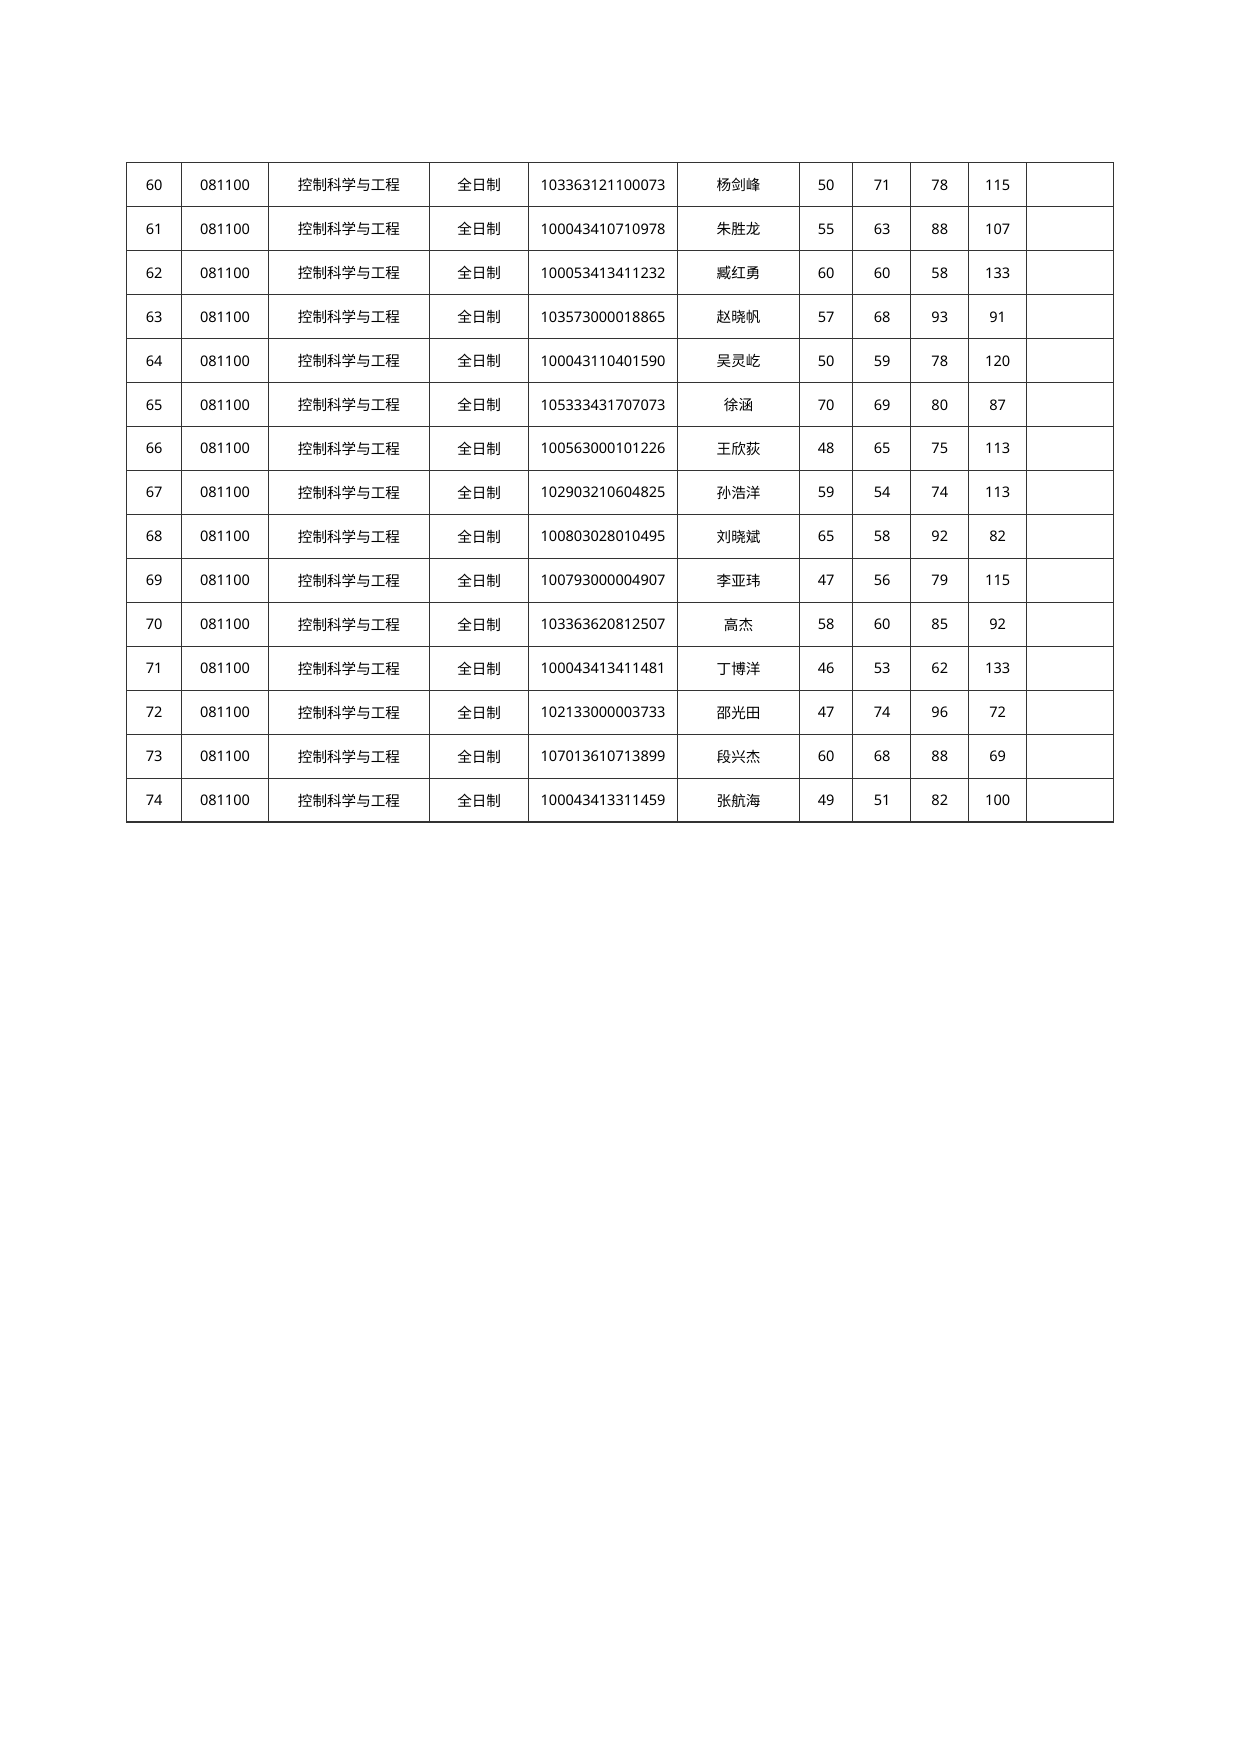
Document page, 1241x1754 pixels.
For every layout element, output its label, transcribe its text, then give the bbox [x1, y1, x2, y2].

table_cell 65 [800, 515, 852, 558]
table_cell 100043110401590 [529, 339, 677, 382]
table_cell 081100 [182, 383, 268, 426]
table_cell 张航海 [678, 779, 799, 821]
table_cell 60 [853, 251, 910, 294]
table_cell 控制科学与工程 [269, 163, 429, 206]
table_cell 081100 [182, 735, 268, 777]
table_cell 控制科学与工程 [269, 647, 429, 689]
table_cell 107013610713899 [529, 735, 677, 777]
table_cell 55 [800, 207, 852, 250]
table_cell 78 [911, 339, 968, 382]
table_cell 全日制 [430, 559, 528, 602]
table_cell 96 [911, 691, 968, 733]
table_cell 65 [853, 427, 910, 470]
table_cell 74 [911, 471, 968, 514]
table_cell 58 [911, 251, 968, 294]
table_cell 全日制 [430, 515, 528, 558]
table_cell 103363121100073 [529, 163, 677, 206]
table_cell 58 [800, 603, 852, 646]
table_cell 73 [127, 735, 181, 777]
table_cell 控制科学与工程 [269, 427, 429, 470]
table_cell 102133000003733 [529, 691, 677, 733]
table_cell 60 [800, 735, 852, 777]
table_cell 75 [911, 427, 968, 470]
table_cell 107 [969, 207, 1026, 250]
table_cell 60 [800, 251, 852, 294]
table_cell 全日制 [430, 471, 528, 514]
table_cell 133 [969, 647, 1026, 689]
table_cell 全日制 [430, 295, 528, 338]
table_cell 71 [127, 647, 181, 689]
table_cell 081100 [182, 515, 268, 558]
table_cell 58 [853, 515, 910, 558]
table_cell 68 [853, 295, 910, 338]
table_cell 控制科学与工程 [269, 251, 429, 294]
table_cell 控制科学与工程 [269, 603, 429, 646]
table_cell 081100 [182, 163, 268, 206]
table_cell [1027, 515, 1113, 558]
table_cell 115 [969, 559, 1026, 602]
table_cell [1027, 471, 1113, 514]
table_cell 高杰 [678, 603, 799, 646]
table_cell 68 [127, 515, 181, 558]
table_cell [1027, 735, 1113, 777]
table_cell 87 [969, 383, 1026, 426]
table_cell 65 [127, 383, 181, 426]
table_cell 64 [127, 339, 181, 382]
table_cell [1027, 779, 1113, 821]
table_cell 79 [911, 559, 968, 602]
table_cell 081100 [182, 647, 268, 689]
table_cell 100043413311459 [529, 779, 677, 821]
table_cell 66 [127, 427, 181, 470]
table_cell 82 [969, 515, 1026, 558]
table_cell 62 [127, 251, 181, 294]
table_cell 49 [800, 779, 852, 821]
table_cell 60 [853, 603, 910, 646]
table_cell 100043410710978 [529, 207, 677, 250]
table_cell 91 [969, 295, 1026, 338]
table_cell [1027, 295, 1113, 338]
table_cell 70 [127, 603, 181, 646]
table_cell [1027, 647, 1113, 689]
table_cell 朱胜龙 [678, 207, 799, 250]
table_cell 控制科学与工程 [269, 691, 429, 733]
table_cell 50 [800, 163, 852, 206]
table_cell 王欣荻 [678, 427, 799, 470]
table_cell 吴灵屹 [678, 339, 799, 382]
table_cell 74 [127, 779, 181, 821]
table_cell [1027, 383, 1113, 426]
table_cell 控制科学与工程 [269, 779, 429, 821]
table_cell 57 [800, 295, 852, 338]
table_cell 63 [853, 207, 910, 250]
table_cell 71 [853, 163, 910, 206]
table_cell 控制科学与工程 [269, 339, 429, 382]
table_cell 72 [127, 691, 181, 733]
table_cell [1027, 251, 1113, 294]
table_cell 081100 [182, 691, 268, 733]
table_cell 全日制 [430, 207, 528, 250]
table_cell 100043413411481 [529, 647, 677, 689]
table_cell 74 [853, 691, 910, 733]
table_cell 61 [127, 207, 181, 250]
table_cell 081100 [182, 295, 268, 338]
table_cell 60 [127, 163, 181, 206]
table_cell 48 [800, 427, 852, 470]
table_cell 全日制 [430, 691, 528, 733]
table_cell 46 [800, 647, 852, 689]
table_cell 100 [969, 779, 1026, 821]
table_cell 控制科学与工程 [269, 383, 429, 426]
table_cell 控制科学与工程 [269, 515, 429, 558]
table_cell 徐涵 [678, 383, 799, 426]
table_cell 全日制 [430, 383, 528, 426]
table_cell 56 [853, 559, 910, 602]
table_cell 081100 [182, 559, 268, 602]
table_cell 115 [969, 163, 1026, 206]
table_cell 103573000018865 [529, 295, 677, 338]
table_cell [1027, 207, 1113, 250]
table_cell 全日制 [430, 779, 528, 821]
table_cell 113 [969, 471, 1026, 514]
table_cell 72 [969, 691, 1026, 733]
table_cell 69 [969, 735, 1026, 777]
table_cell 全日制 [430, 647, 528, 689]
table_cell 控制科学与工程 [269, 735, 429, 777]
table_cell 邵光田 [678, 691, 799, 733]
table_cell 丁博洋 [678, 647, 799, 689]
table_cell 69 [127, 559, 181, 602]
table_cell 081100 [182, 471, 268, 514]
table_cell 133 [969, 251, 1026, 294]
table_cell 100563000101226 [529, 427, 677, 470]
table_cell 081100 [182, 251, 268, 294]
table_cell 控制科学与工程 [269, 295, 429, 338]
table_cell 赵晓帆 [678, 295, 799, 338]
table_cell 杨剑峰 [678, 163, 799, 206]
table_cell 081100 [182, 779, 268, 821]
table_cell 67 [127, 471, 181, 514]
table_cell 80 [911, 383, 968, 426]
table_cell 081100 [182, 427, 268, 470]
table_cell 53 [853, 647, 910, 689]
table_cell 92 [969, 603, 1026, 646]
table_cell 70 [800, 383, 852, 426]
table_cell [1027, 339, 1113, 382]
table_cell 59 [800, 471, 852, 514]
table_cell 控制科学与工程 [269, 559, 429, 602]
table_cell 控制科学与工程 [269, 471, 429, 514]
table_cell 120 [969, 339, 1026, 382]
table_cell 51 [853, 779, 910, 821]
table_cell 105333431707073 [529, 383, 677, 426]
table_cell 85 [911, 603, 968, 646]
table_cell 控制科学与工程 [269, 207, 429, 250]
table_cell 100803028010495 [529, 515, 677, 558]
table_cell 段兴杰 [678, 735, 799, 777]
table_cell 081100 [182, 603, 268, 646]
table_cell 47 [800, 691, 852, 733]
table_cell 88 [911, 735, 968, 777]
table_cell [1027, 559, 1113, 602]
table_cell 59 [853, 339, 910, 382]
table_cell 102903210604825 [529, 471, 677, 514]
table_cell 113 [969, 427, 1026, 470]
table_cell 081100 [182, 207, 268, 250]
table_cell 93 [911, 295, 968, 338]
table_cell 88 [911, 207, 968, 250]
table_cell [1027, 163, 1113, 206]
table_cell 63 [127, 295, 181, 338]
table_cell 54 [853, 471, 910, 514]
table_cell 臧红勇 [678, 251, 799, 294]
table_cell 全日制 [430, 427, 528, 470]
table_cell 孙浩洋 [678, 471, 799, 514]
table_cell [1027, 691, 1113, 733]
table_cell 69 [853, 383, 910, 426]
table_cell 100053413411232 [529, 251, 677, 294]
table_cell 全日制 [430, 339, 528, 382]
table_cell 82 [911, 779, 968, 821]
table_cell [1027, 427, 1113, 470]
table_cell [1027, 603, 1113, 646]
table_cell 100793000004907 [529, 559, 677, 602]
table_cell 全日制 [430, 163, 528, 206]
table_cell 78 [911, 163, 968, 206]
table_cell 081100 [182, 339, 268, 382]
table_cell 103363620812507 [529, 603, 677, 646]
table_cell 50 [800, 339, 852, 382]
table_cell 47 [800, 559, 852, 602]
table_cell 92 [911, 515, 968, 558]
table_cell 全日制 [430, 603, 528, 646]
table_cell 全日制 [430, 251, 528, 294]
table_cell 62 [911, 647, 968, 689]
table_cell 刘晓斌 [678, 515, 799, 558]
table_cell 68 [853, 735, 910, 777]
table_cell 李亚玮 [678, 559, 799, 602]
table_cell 全日制 [430, 735, 528, 777]
